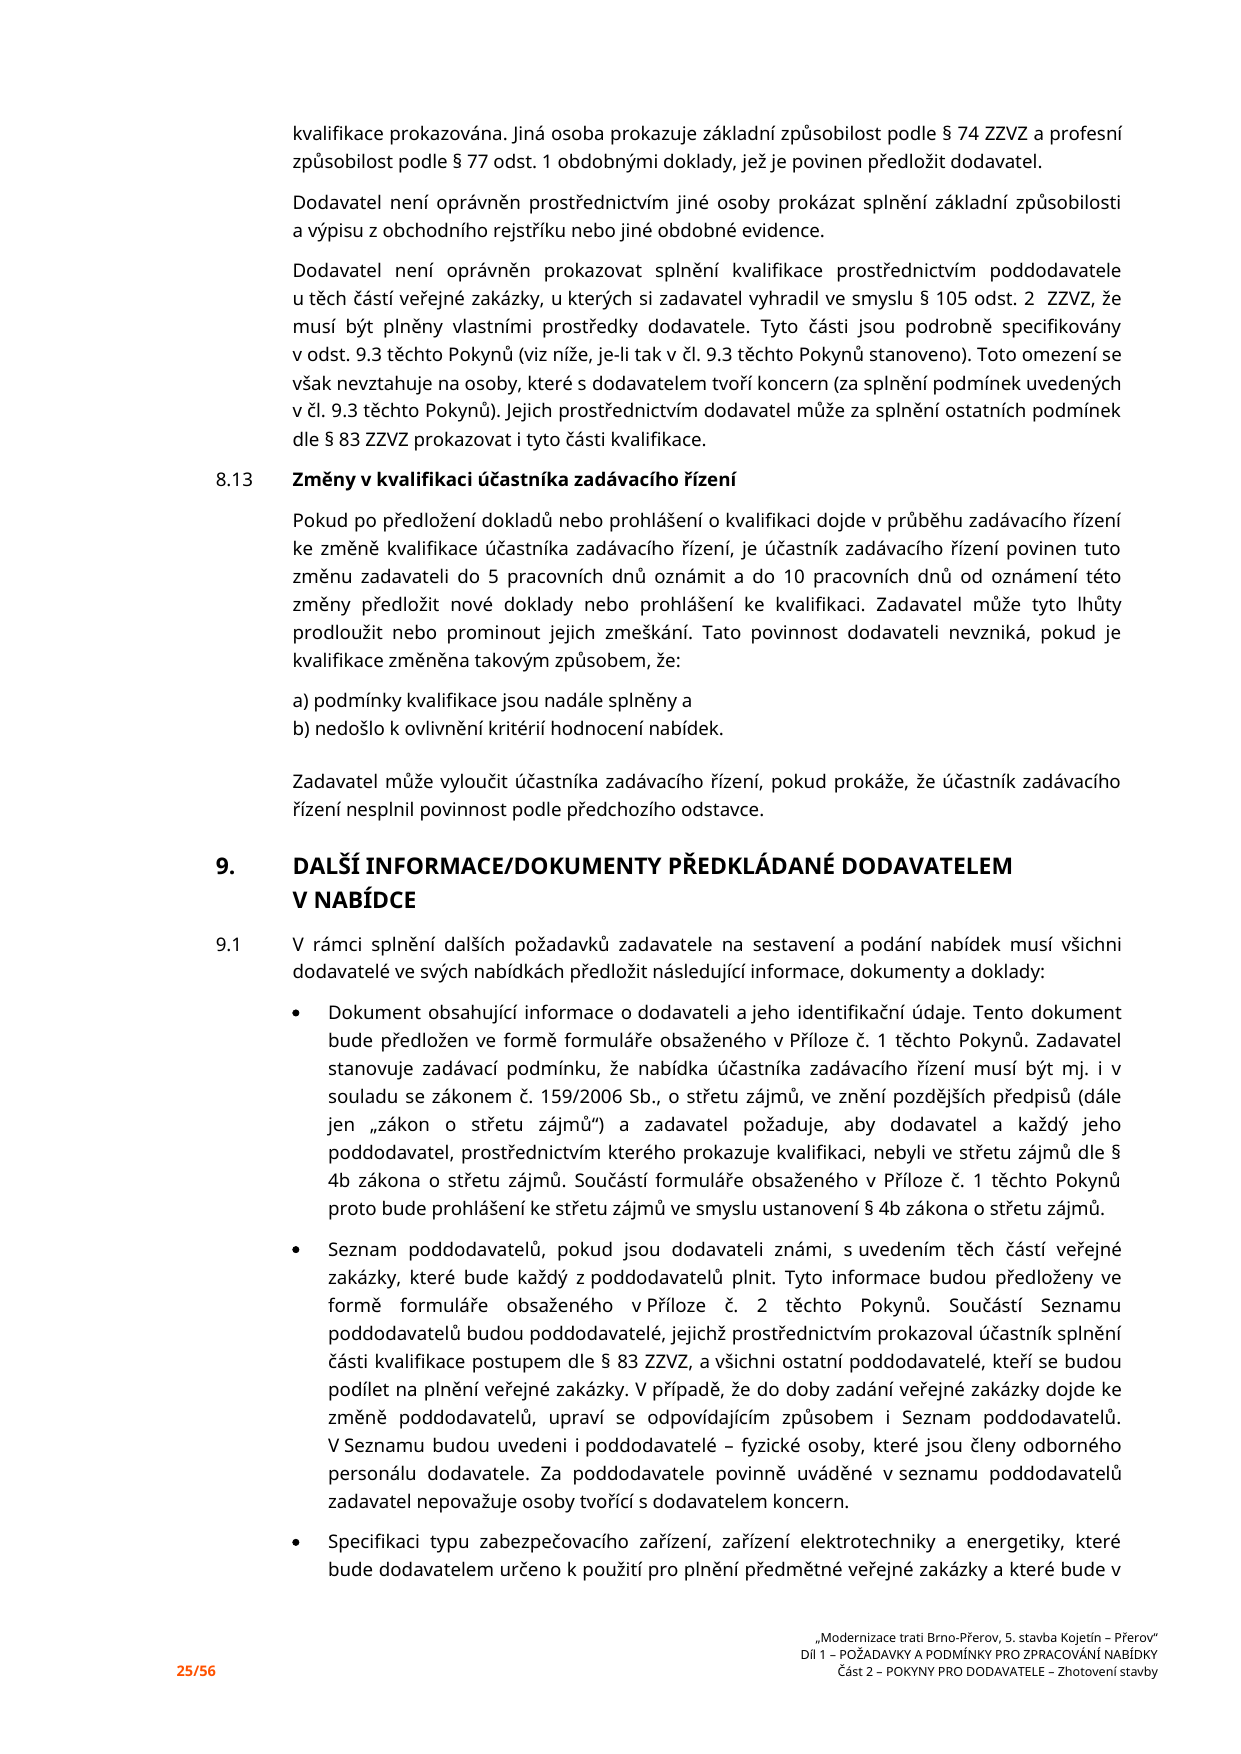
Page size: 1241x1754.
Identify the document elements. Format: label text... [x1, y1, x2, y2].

text V rámci splnění dalších požadavků zadavatele na sestavení a podání nabídek musí všichni dodavatelé ve svých nabídkách předložit následující informace, dokumenty a doklady: [216, 931, 1122, 984]
text Dodavatel není oprávněn prostřednictvím jiné osoby prokázat splnění základní způsobilosti a výpisu z obchodního rejstříku nebo jiné obdobné evidence. [292, 189, 1122, 243]
text Dodavatel není oprávněn prokazovat splnění kvalifikace prostřednictvím poddodavatele u těch částí veřejné zakázky, u kterých si zadavatel vyhradil ve smyslu § 105 odst. 2 ZZVZ, že musí být plněny vlastními prostředky dodavatele. Tyto části jsou podrobně specifikovány v odst. 9.3 těchto Pokynů (viz níže, je-li tak v čl. 9.3 těchto Pokynů stanoveno). Toto omezení se však nevztahuje na osoby, které s dodavatelem tvoří koncern (za splnění podmínek uvedených v čl. 9.3 těchto Pokynů). Jejich prostřednictvím dodavatel může za splnění ostatních podmínek dle § 83 ZZVZ prokazovat i tyto části kvalifikace. [292, 258, 1122, 451]
text Pokud po předložení dokladů nebo prohlášení o kvalifikaci dojde v průběhu zadávacího řízení ke změně kvalifikace účastníka zadávacího řízení, je účastník zadávacího řízení povinen tuto změnu zadavateli do 5 pracovních dnů oznámit a do 10 pracovních dnů od oznámení této změny předložit nové doklady nebo prohlášení ke kvalifikaci. Zadavatel může tyto lhůty prodloužit nebo prominout jejich zmeškání. Tato povinnost dodavateli nevzniká, pokud je kvalifikace změněna takovým způsobem, že: [292, 507, 1122, 672]
text Dokument obsahující informace o dodavateli a jeho identifikační údaje. Tento dokument bude předložen ve formě formuláře obsaženého v Příloze č. 1 těchto Pokynů. Zadavatel stanovuje zadávací podmínku, že nabídka účastníka zadávacího řízení musí být mj. i v souladu se zákonem č. 159/2006 Sb., o střetu zájmů, ve znění pozdějších předpisů (dále jen „zákon o střetu zájmů“) a zadavatel požaduje, aby dodavatel a každý jeho poddodavatel, prostřednictvím kterého prokazuje kvalifikaci, nebyli ve střetu zájmů dle § 4b zákona o střetu zájmů. Součástí formuláře obsaženého v Příloze č. 1 těchto Pokynů proto bude prohlášení ke střetu zájmů ve smyslu ustanovení § 4b zákona o střetu zájmů. [292, 999, 1122, 1221]
text Seznam poddodavatelů, pokud jsou dodavateli známi, s uvedením těch částí veřejné zakázky, které bude každý z poddodavatelů plnit. Tyto informace budou předloženy ve formě formuláře obsaženého v Příloze č. 2 těchto Pokynů. Součástí Seznamu poddodavatelů budou poddodavatelé, jejichž prostřednictvím prokazoval účastník splnění části kvalifikace postupem dle § 83 ZZVZ, a všichni ostatní poddodavatelé, kteří se budou podílet na plnění veřejné zakázky. V případě, že do doby zadání veřejné zakázky dojde ke změně poddodavatelů, upraví se odpovídajícím způsobem i Seznam poddodavatelů. V Seznamu budou uvedeni i poddodavatelé – fyzické osoby, které jsou členy odborného personálu dodavatele. Za poddodavatele povinně uváděné v seznamu poddodavatelů zadavatel nepovažuje osoby tvořící s dodavatelem koncern. [292, 1236, 1122, 1514]
text Zadavatel může vyloučit účastníka zadávacího řízení, pokud prokáže, že účastník zadávacího řízení nesplnil povinnost podle předchozího odstavce. [292, 768, 1122, 822]
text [292, 1529, 1122, 1582]
text DALŠÍ INFORMACE/DOKUMENTY PŘEDKLÁDANÉ DODAVATELEM v NABÍDCE [216, 849, 1122, 915]
text Změny v kvalifikaci účastníka zadávacího řízení [216, 466, 1122, 492]
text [292, 121, 1122, 174]
text a) podmínky kvalifikace jsou nadále splněny a [292, 687, 1122, 713]
text b) nedošlo k ovlivnění kritérií hodnocení nabídek. [292, 716, 1122, 741]
